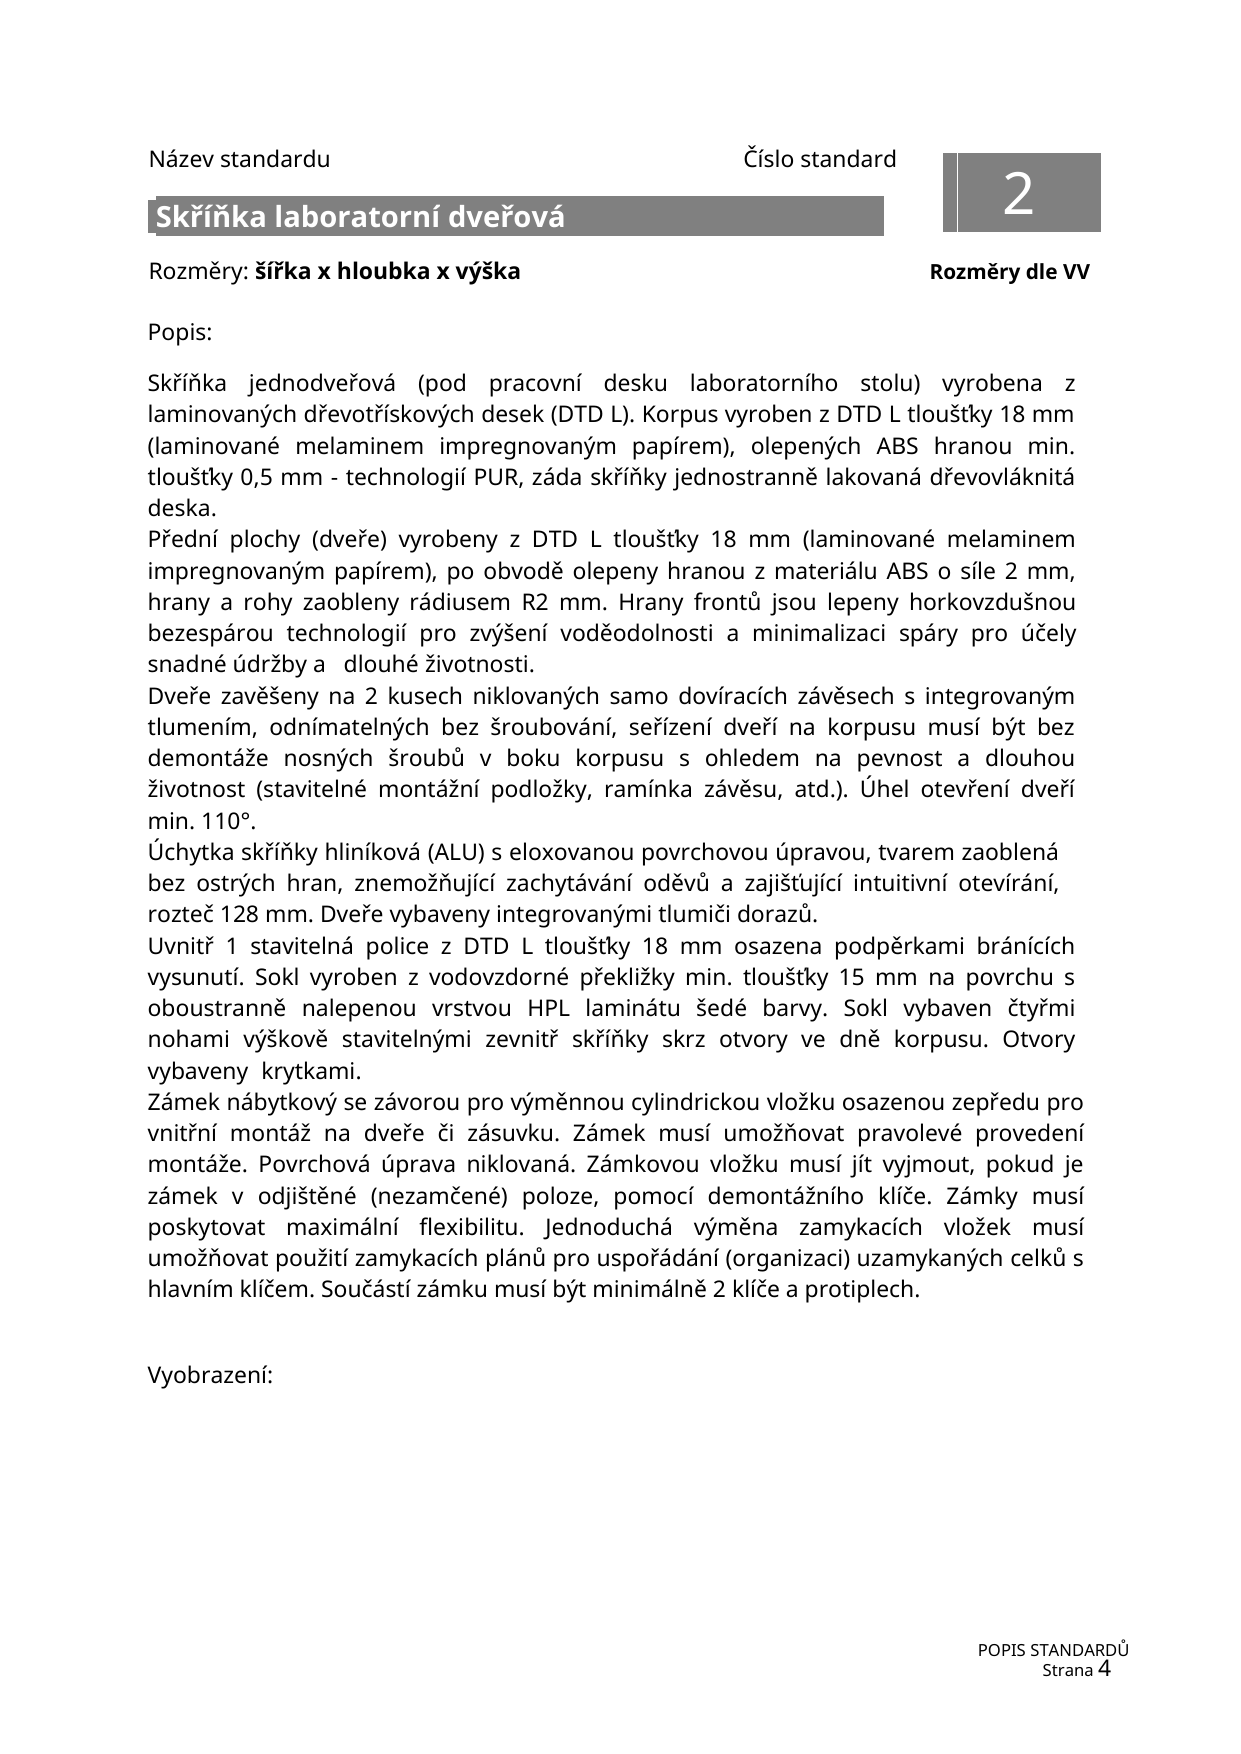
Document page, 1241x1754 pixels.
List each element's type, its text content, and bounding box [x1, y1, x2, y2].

text Vyobrazení: [147, 1359, 510, 1390]
text Popis: [147, 316, 1134, 347]
text Úchytka skříňky hliníková (ALU) s eloxovanou povrchovou úpravou, tvarem zaoblená bez ostrých hran, znemožňující zachytávání oděvů a zajišťující intuitivní otevírání, rozteč 128 mm. Dveře vybaveny integrovanými tlumiči dorazů. [147, 836, 1060, 930]
text Skříňka jednodveřová (pod pracovní desku laboratorního stolu) vyrobena z laminovaných dřevotřískových desek (DTD L). Korpus vyroben z DTD L tloušťky 18 mm (laminované melaminem impregnovaným papírem), olepených ABS hranou min. tloušťky 0,5 mm - technologií PUR, záda skříňky jednostranně lakovaná dřevovláknitá deska. [147, 367, 1076, 523]
text Uvnitř 1 stavitelná police z DTD L tloušťky 18 mm osazena podpěrkami bránících vysunutí. Sokl vyroben z vodovzdorné překližky min. tloušťky 15 mm na povrchu s oboustranně nalepenou vrstvou HPL laminátu šedé barvy. Sokl vybaven čtyřmi nohami výškově stavitelnými zevnitř skříňky skrz otvory ve dně korpusu. Otvory vybaveny krytkami. [147, 930, 1076, 1086]
text Dveře zavěšeny na 2 kusech niklovaných samo dovíracích závěsech s integrovaným tlumením, odnímatelných bez šroubování, seřízení dveří na korpusu musí být bez demontáže nosných šroubů v boku korpusu s ohledem na pevnost a dlouhou životnost (stavitelné montážní podložky, ramínka závěsu, atd.). Úhel otevření dveří min. 110°. [147, 680, 1076, 836]
table_cell Rozměry: šířka x hloubka x výška [128, 247, 908, 287]
table_cell Skříňka laboratorní dveřová [128, 185, 908, 247]
table_header 2 [908, 146, 1114, 247]
table_cell Rozměry dle VV [908, 247, 1114, 287]
subtitle Zámek nábytkový se závorou pro výměnnou cylindrickou vložku osazenou zepředu pro vnitřní montáž na dveře či zásuvku. Zámek musí umožňovat pravolevé provedení montáže. Povrchová úprava niklovaná. Zámkovou vložku musí jít vyjmout, pokud je zámek v odjištěné (nezamčené) poloze, pomocí demontážního klíče. Zámky musí poskytovat maximální flexibilitu. Jednoduchá výměna zamykacích vložek musí umožňovat použití zamykacích plánů pro uspořádání (organizaci) uzamykaných celků s hlavním klíčem. Součástí zámku musí být minimálně 2 klíče a protiplech. [147, 1086, 1085, 1305]
text Přední plochy (dveře) vyrobeny z DTD L tloušťky 18 mm (laminované melaminem impregnovaným papírem), po obvodě olepeny hranou z materiálu ABS o síle 2 mm, hrany a rohy zaobleny rádiusem R2 mm. Hrany frontů jsou lepeny horkovzdušnou bezespárou technologií pro zvýšení voděodolnosti a minimalizaci spáry pro účely snadné údržby a dlouhé životnosti. [147, 523, 1077, 680]
table_header Název standardu Číslo standard [128, 146, 908, 185]
